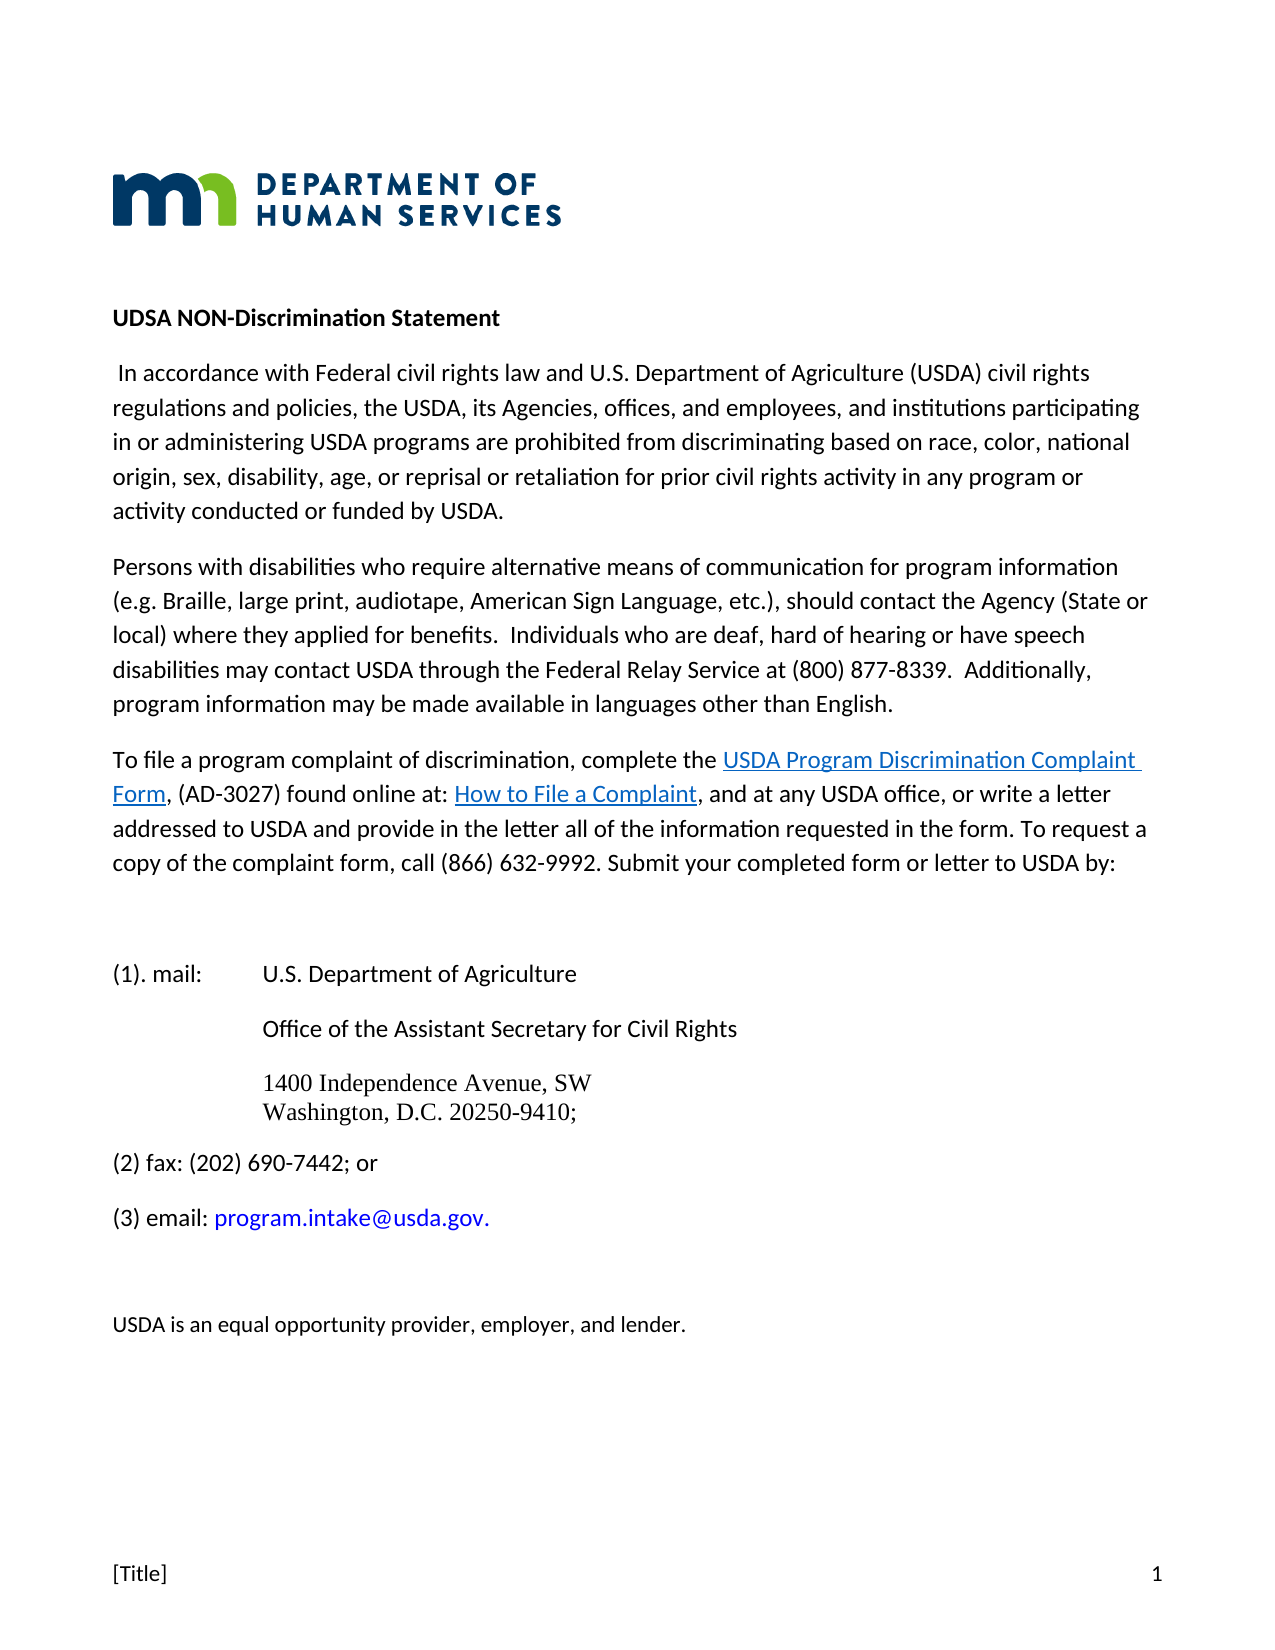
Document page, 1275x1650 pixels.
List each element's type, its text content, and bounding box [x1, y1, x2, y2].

picture [112, 170, 563, 278]
text In accordance with Federal civil rights law and U.S. Department of Agriculture (USDA) civil rights regulations and policies, the USDA, its Agencies, offices, and employees, and institutions participating in or administering USDA programs are prohibited from discriminating based on race, color, national origin, sex, disability, age, or reprisal or retaliation for prior civil rights activity in any program or activity conducted or funded by USDA. [112, 357, 1162, 526]
text Persons with disabilities who require alternative means of communication for program information (e.g. Braille, large print, audiotape, American Sign Language, etc.), should contact the Agency (State or local) where they applied for benefits. Individuals who are deaf, hard of hearing or have speech disabilities may contact USDA through the Federal Relay Service at (800) 877-8339. Additionally, program information may be made available in languages other than English. [112, 551, 1162, 719]
text Washington, D.C. 20250-9410; [225, 1097, 1162, 1126]
text (1). mail: U.S. Department of Agriculture [112, 958, 1162, 988]
text Office of the Assistant Secretary for Civil Rights [187, 1013, 1162, 1044]
text USDA is an equal opportunity provider, employer, and lender. [112, 1310, 1162, 1338]
text To file a program complaint of discrimination, complete the USDA Program Discrimination Complaint Form, (AD-3027) found online at: How to File a Complaint, and at any USDA office, or write a letter addressed to USDA and provide in the letter all of the information requested in the form. To request a copy of the complaint form, call (866) 632-9992. Submit your completed form or letter to USDA by: [112, 744, 1162, 878]
text (2) fax: (202) 690-7442; or [112, 1147, 1162, 1177]
text (3) email: program.intake@usda.gov. [112, 1202, 1162, 1233]
text 1400 Independence Avenue, SW [225, 1068, 1162, 1097]
